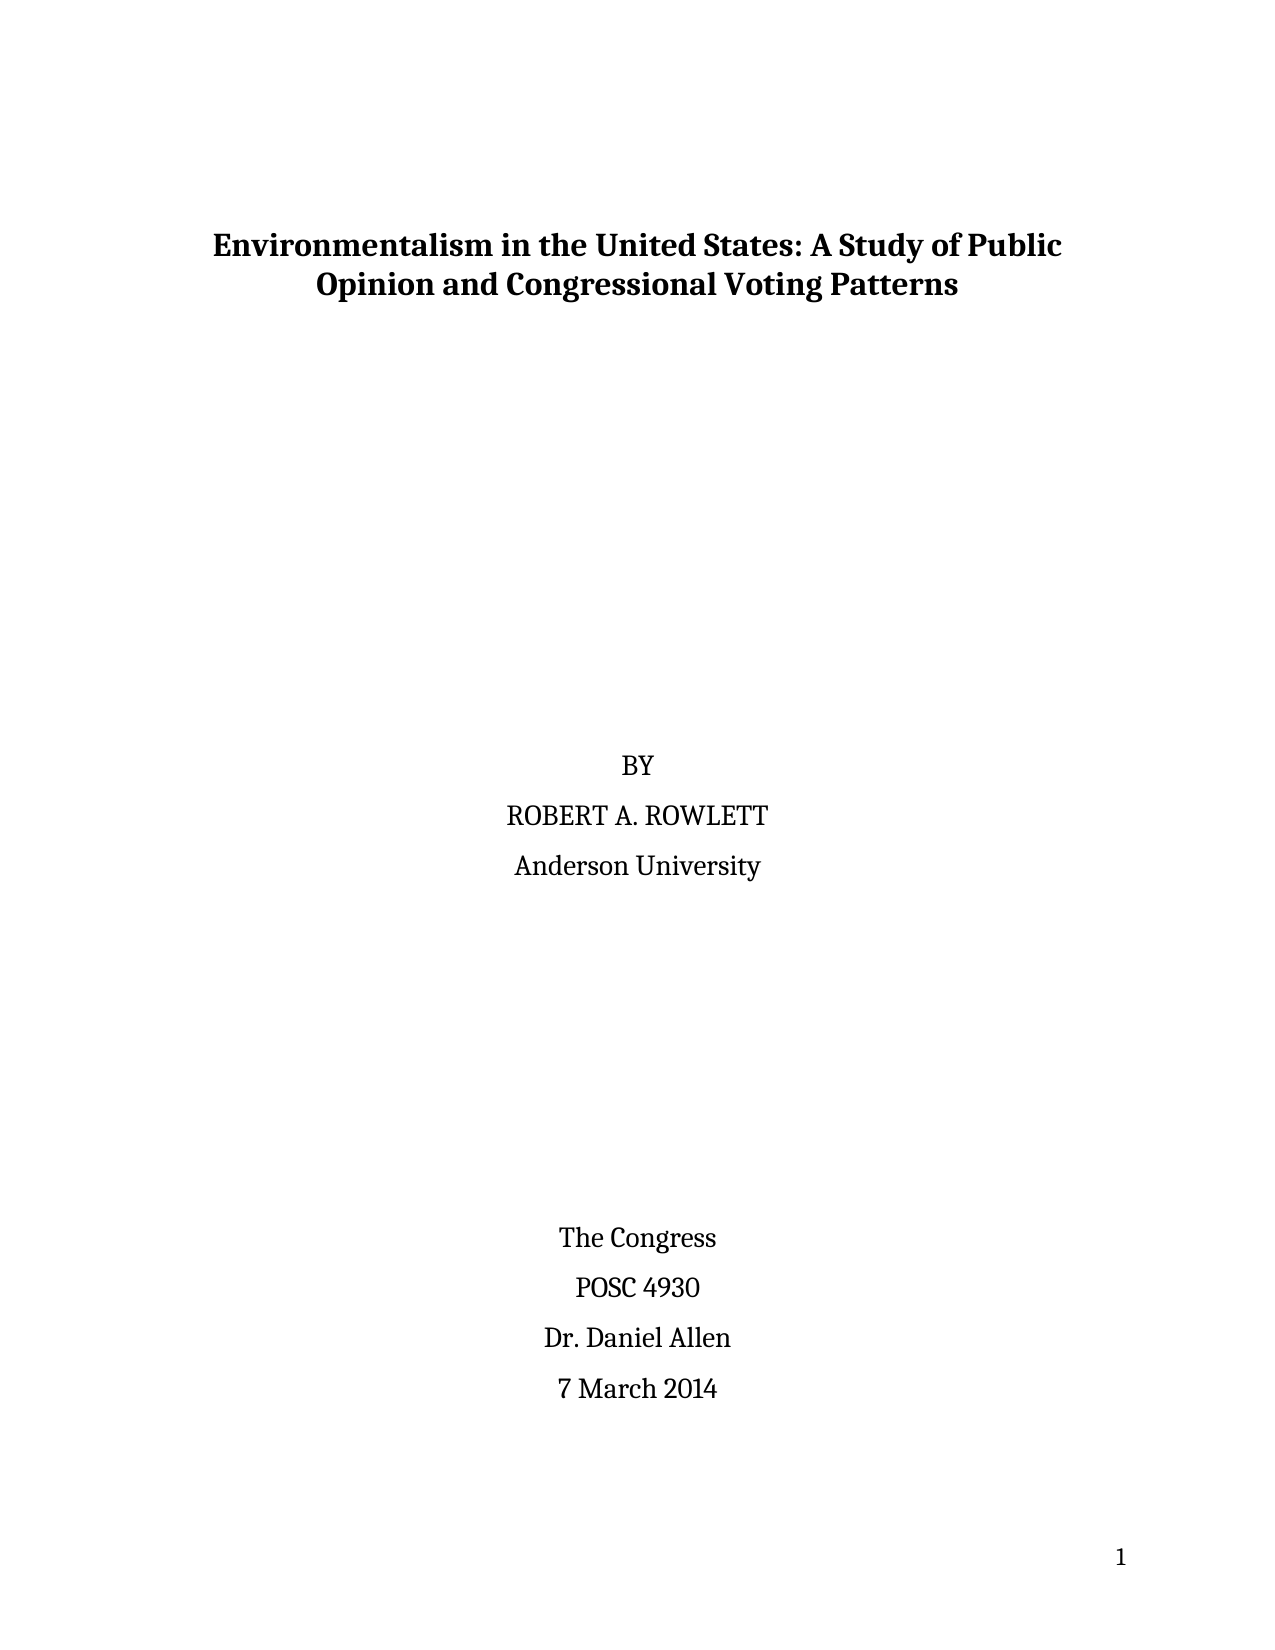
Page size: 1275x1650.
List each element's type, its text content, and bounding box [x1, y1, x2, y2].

text 7 March 2014 [150, 1372, 1125, 1405]
text Environmentalism in the United States: A Study of Public Opinion and Congressional Voting Patterns [150, 227, 1125, 303]
text Anderson University [150, 849, 1125, 883]
text POSC 4930 [150, 1271, 1125, 1305]
text ROBERT A. ROWLETT [150, 799, 1125, 833]
text The Congress [150, 1221, 1125, 1254]
text Dr. Daniel Allen [150, 1322, 1125, 1355]
text BY [150, 749, 1125, 782]
